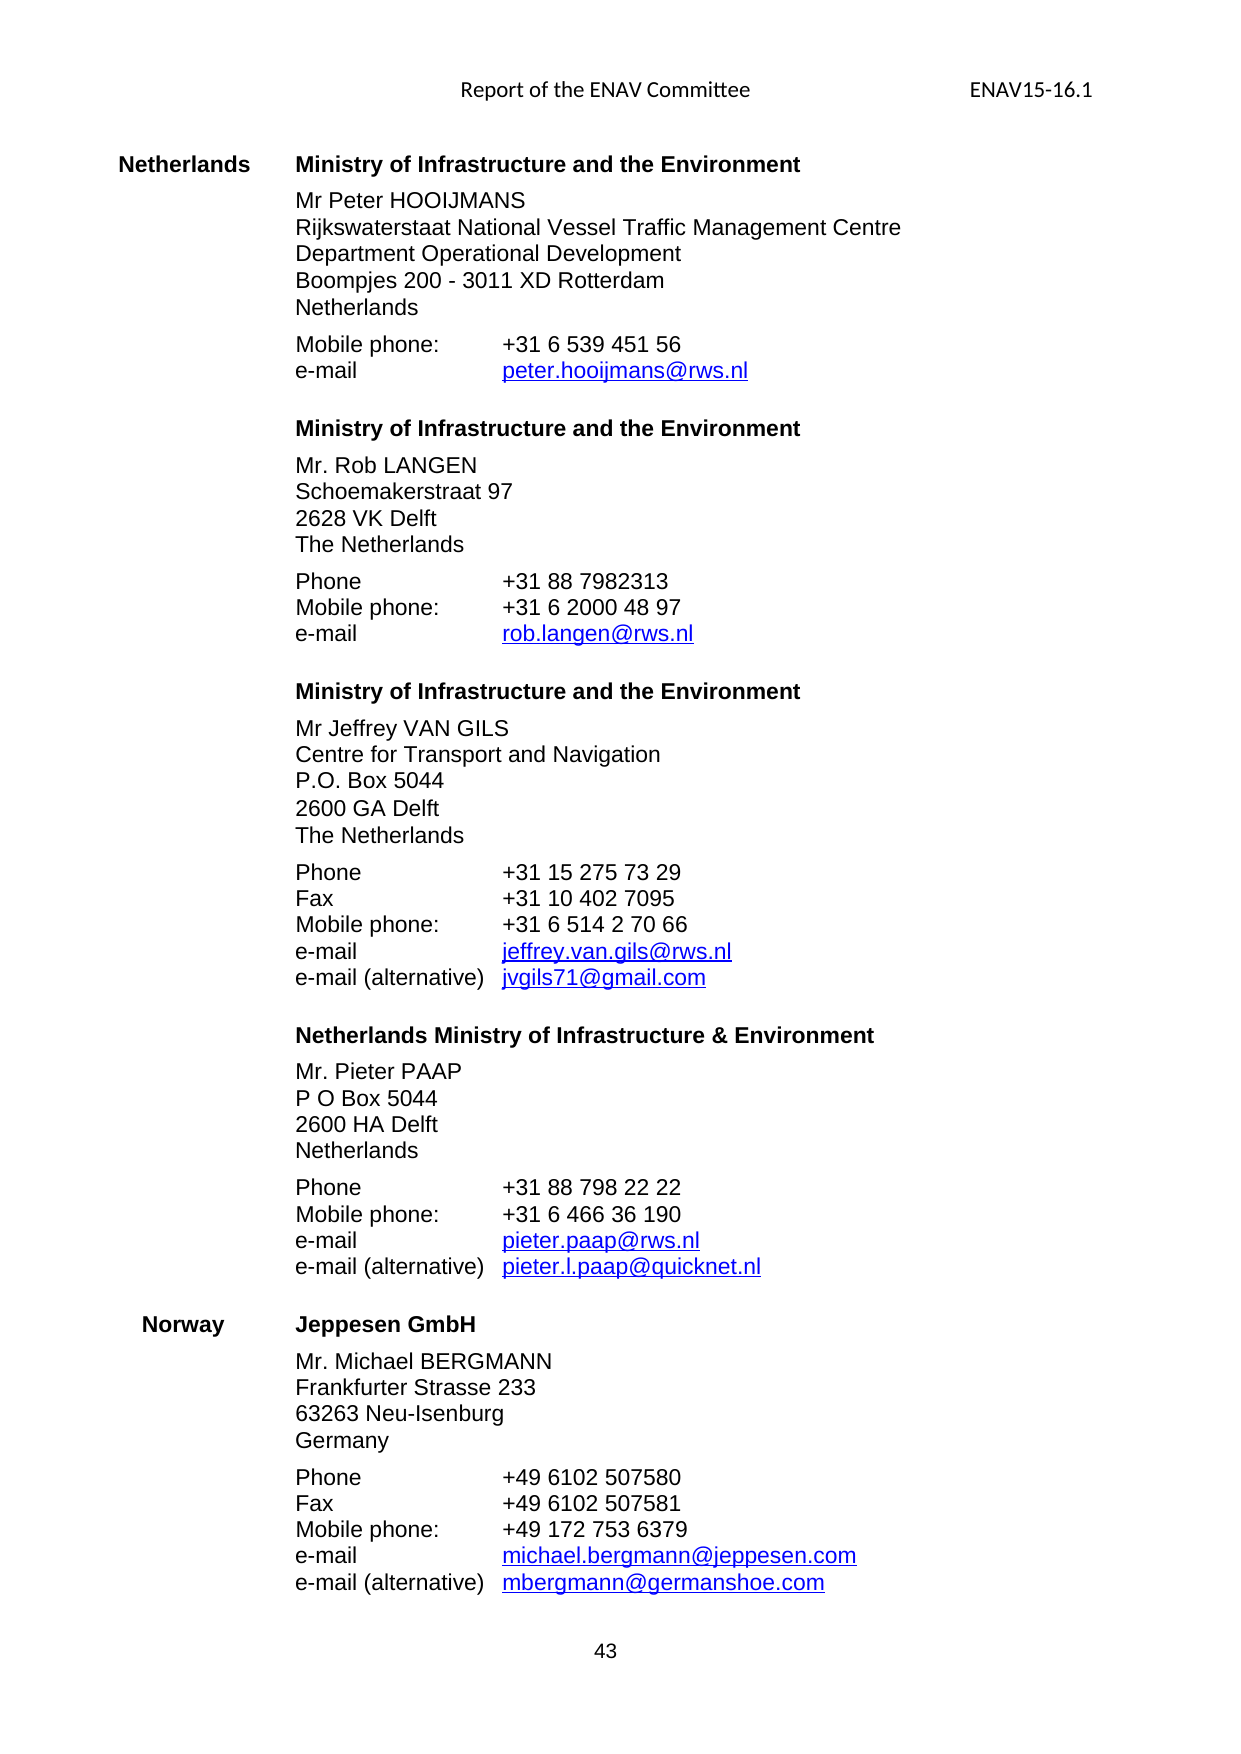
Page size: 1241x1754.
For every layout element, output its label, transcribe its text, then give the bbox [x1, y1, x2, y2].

text Ministry of Infrastructure and the Environment [118, 678, 1122, 704]
text Fax +31 10 402 7095 [118, 885, 1122, 911]
text e-mail (alternative) pieter.l.paap@quicknet.nl [118, 1253, 1122, 1279]
text Mr. Michael BERGMANN [118, 1348, 1122, 1374]
text Netherlands Ministry of Infrastructure and the Environment [118, 151, 1122, 177]
text Mr. Rob LANGEN [118, 452, 1122, 478]
text Ministry of Infrastructure and the Environment [118, 415, 1122, 441]
text Mobile phone: +31 6 514 2 70 66 [118, 911, 1122, 938]
text Schoemakerstraat 97 [118, 478, 1122, 504]
text Phone +31 15 275 73 29 [118, 858, 1122, 885]
text Mobile phone: +31 6 539 451 56 [118, 331, 1122, 357]
text Fax +49 6102 507581 [118, 1490, 1122, 1516]
text Rijkswaterstaat National Vessel Traffic Management Centre [118, 214, 1122, 240]
text Mr Jeffrey VAN GILS [118, 715, 1122, 741]
text 2600 GA Delft [118, 794, 1122, 821]
text e-mail pieter.paap@rws.nl [118, 1227, 1122, 1253]
text Mobile phone: +31 6 2000 48 97 [118, 594, 1122, 620]
text The Netherlands [118, 822, 1122, 848]
text 63263 Neu-Isenburg [118, 1400, 1122, 1427]
text e-mail rob.langen@rws.nl [118, 620, 1122, 647]
text Netherlands [118, 1137, 1122, 1164]
text e-mail (alternative) mbergmann@germanshoe.com [118, 1569, 1122, 1595]
text Netherlands Ministry of Infrastructure & Environment [118, 1022, 1122, 1048]
text Mr. Pieter PAAP [118, 1058, 1122, 1085]
text The Netherlands [118, 531, 1122, 557]
text Phone +31 88 7982313 [118, 568, 1122, 594]
text P.O. Box 5044 [118, 767, 1122, 794]
text 2600 HA Delft [118, 1111, 1122, 1137]
text Phone +31 88 798 22 22 [118, 1174, 1122, 1201]
text Centre for Transport and Navigation [118, 741, 1122, 767]
text e-mail jeffrey.van.gils@rws.nl [118, 938, 1122, 964]
text P O Box 5044 [118, 1085, 1122, 1111]
text Mr Peter HOOIJMANS [118, 187, 1122, 214]
text e-mail michael.bergmann@jeppesen.com [118, 1542, 1122, 1569]
text Boompjes 200 - 3011 XD Rotterdam [118, 267, 1122, 293]
text Mobile phone: +49 172 753 6379 [118, 1516, 1122, 1542]
text Netherlands [118, 294, 1122, 321]
text e-mail (alternative) jvgils71@gmail.com [118, 964, 1122, 990]
text Norway Jeppesen GmbH [118, 1311, 1122, 1337]
text Frankfurter Strasse 233 [118, 1374, 1122, 1400]
text 2628 VK Delft [118, 504, 1122, 531]
text e-mail peter.hooijmans@rws.nl [118, 357, 1122, 384]
text Mobile phone: +31 6 466 36 190 [118, 1201, 1122, 1227]
text Department Operational Development [118, 240, 1122, 266]
text Germany [118, 1427, 1122, 1453]
text Phone +49 6102 507580 [118, 1463, 1122, 1490]
